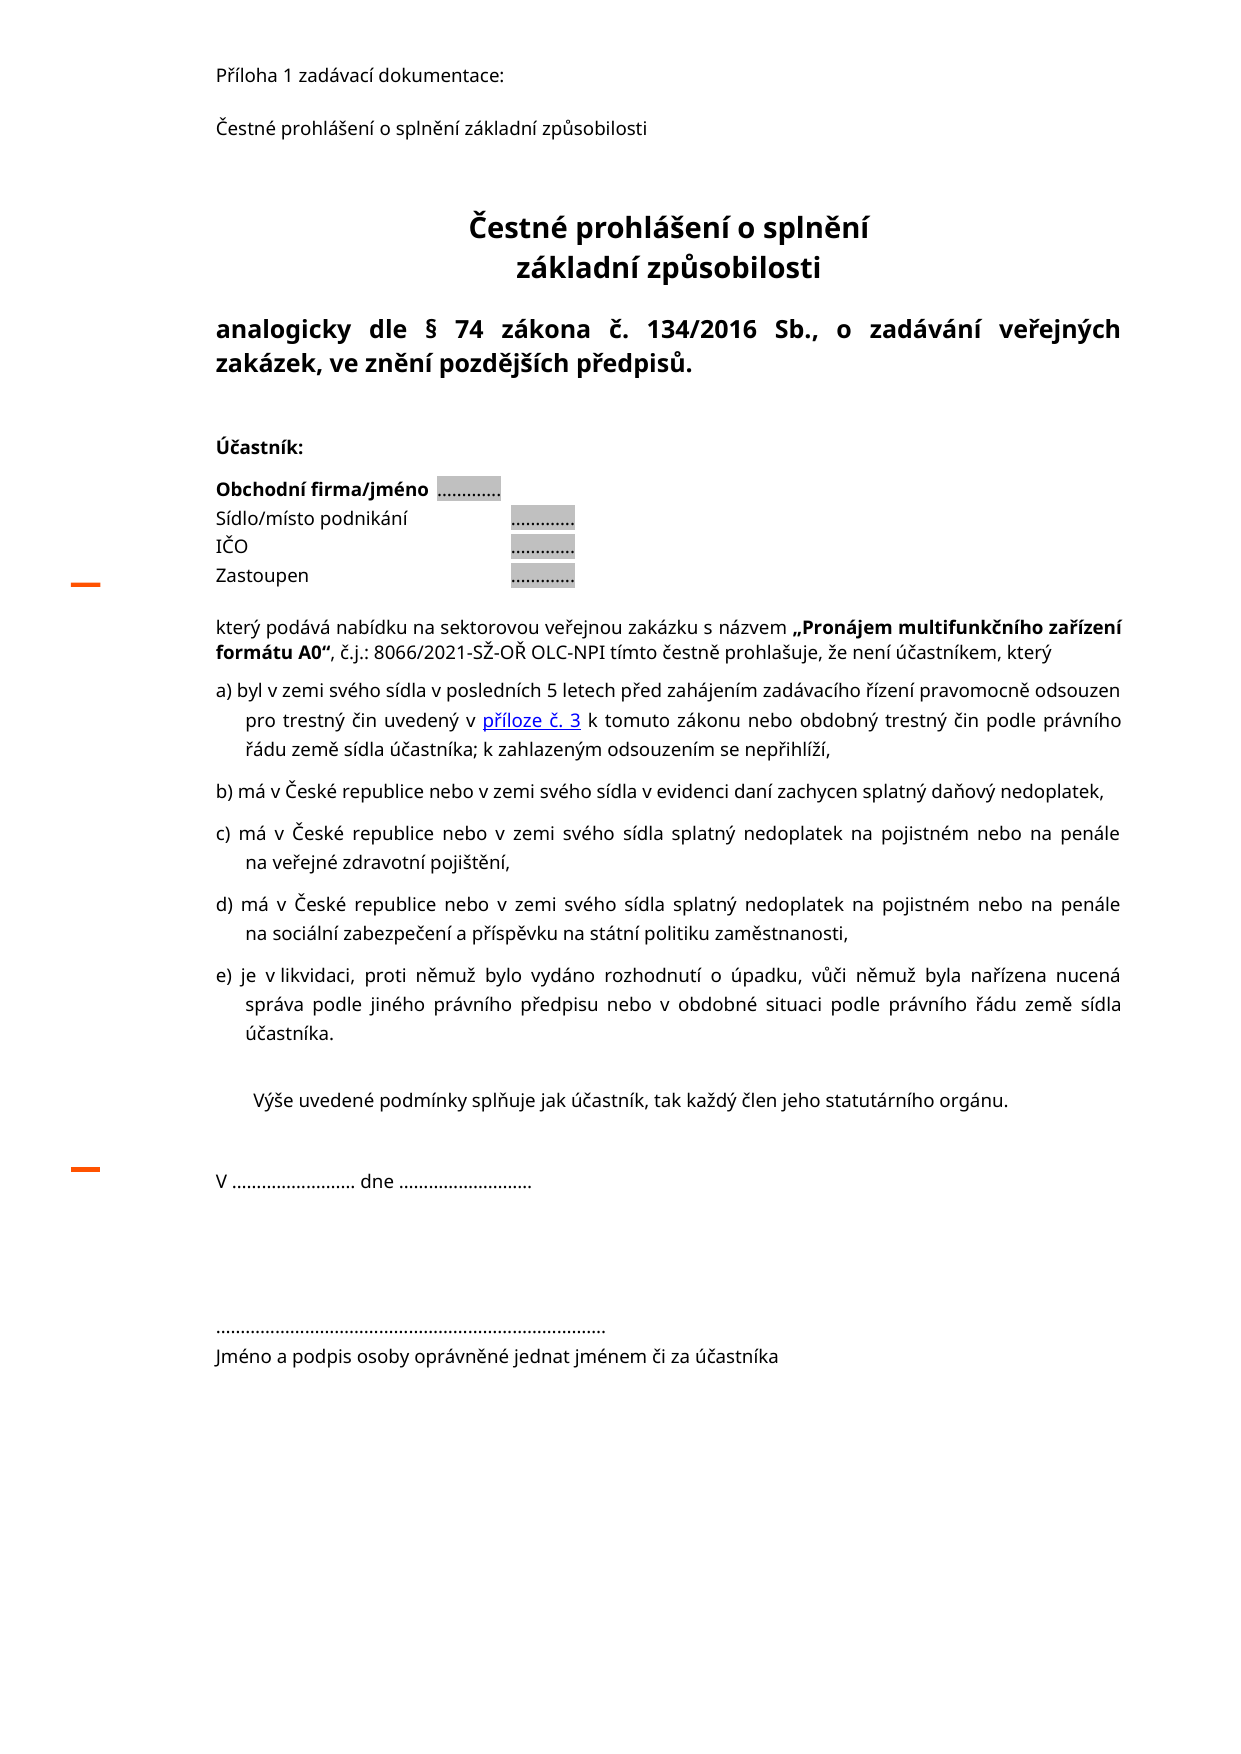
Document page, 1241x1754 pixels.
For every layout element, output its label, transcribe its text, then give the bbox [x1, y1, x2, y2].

text e) je v likvidaci, proti němuž bylo vydáno rozhodnutí o úpadku, vůči němuž byla nařízena nucená správa podle jiného právního předpisu nebo v obdobné situaci podle právního řádu země sídla účastníka. [216, 962, 1122, 1046]
text Výše uvedené podmínky splňuje jak účastník, tak každý člen jeho statutárního orgánu. [253, 1088, 1122, 1113]
text b) má v České republice nebo v zemi svého sídla v evidenci daní zachycen splatný daňový nedoplatek, [216, 778, 1122, 803]
text V ………………….… dne ……………………… [216, 1164, 1121, 1193]
text IČO …………. [216, 531, 1122, 560]
text Čestné prohlášení o splnění základní způsobilosti [216, 207, 1122, 287]
text Sídlo/místo podnikání …………. [216, 502, 1122, 531]
text c) má v České republice nebo v zemi svého sídla splatný nedoplatek na pojistném nebo na penále na veřejné zdravotní pojištění, [216, 820, 1122, 874]
text d) má v České republice nebo v zemi svého sídla splatný nedoplatek na pojistném nebo na penále na sociální zabezpečení a příspěvku na státní politiku zaměstnanosti, [216, 891, 1122, 946]
text analogicky dle § 74 zákona č. 134/2016 Sb., o zadávání veřejných zakázek, ve znění pozdějších předpisů. [216, 312, 1122, 380]
text který podává nabídku na sektorovou veřejnou zakázku s názvem „Pronájem multifunkčního zařízení formátu A0“, č.j.: 8066/2021-SŽ-OŘ OLC-NPI tímto čestně prohlašuje, že není účastníkem, který [216, 614, 1122, 665]
text ……………………………………………………………………. [216, 1310, 1121, 1339]
text Jméno a podpis osoby oprávněné jednat jménem či za účastníka [216, 1339, 1121, 1368]
text a) byl v zemi svého sídla v posledních 5 letech před zahájením zadávacího řízení pravomocně odsouzen pro trestný čin uvedený v příloze č. 3 k tomuto zákonu nebo obdobný trestný čin podle právního řádu země sídla účastníka; k zahlazeným odsouzením se nepřihlíží, [216, 678, 1122, 762]
text Zastoupen …………. [216, 560, 1122, 589]
text Účastník: [216, 429, 1122, 460]
text Obchodní firma/jméno …………. [216, 473, 1122, 502]
